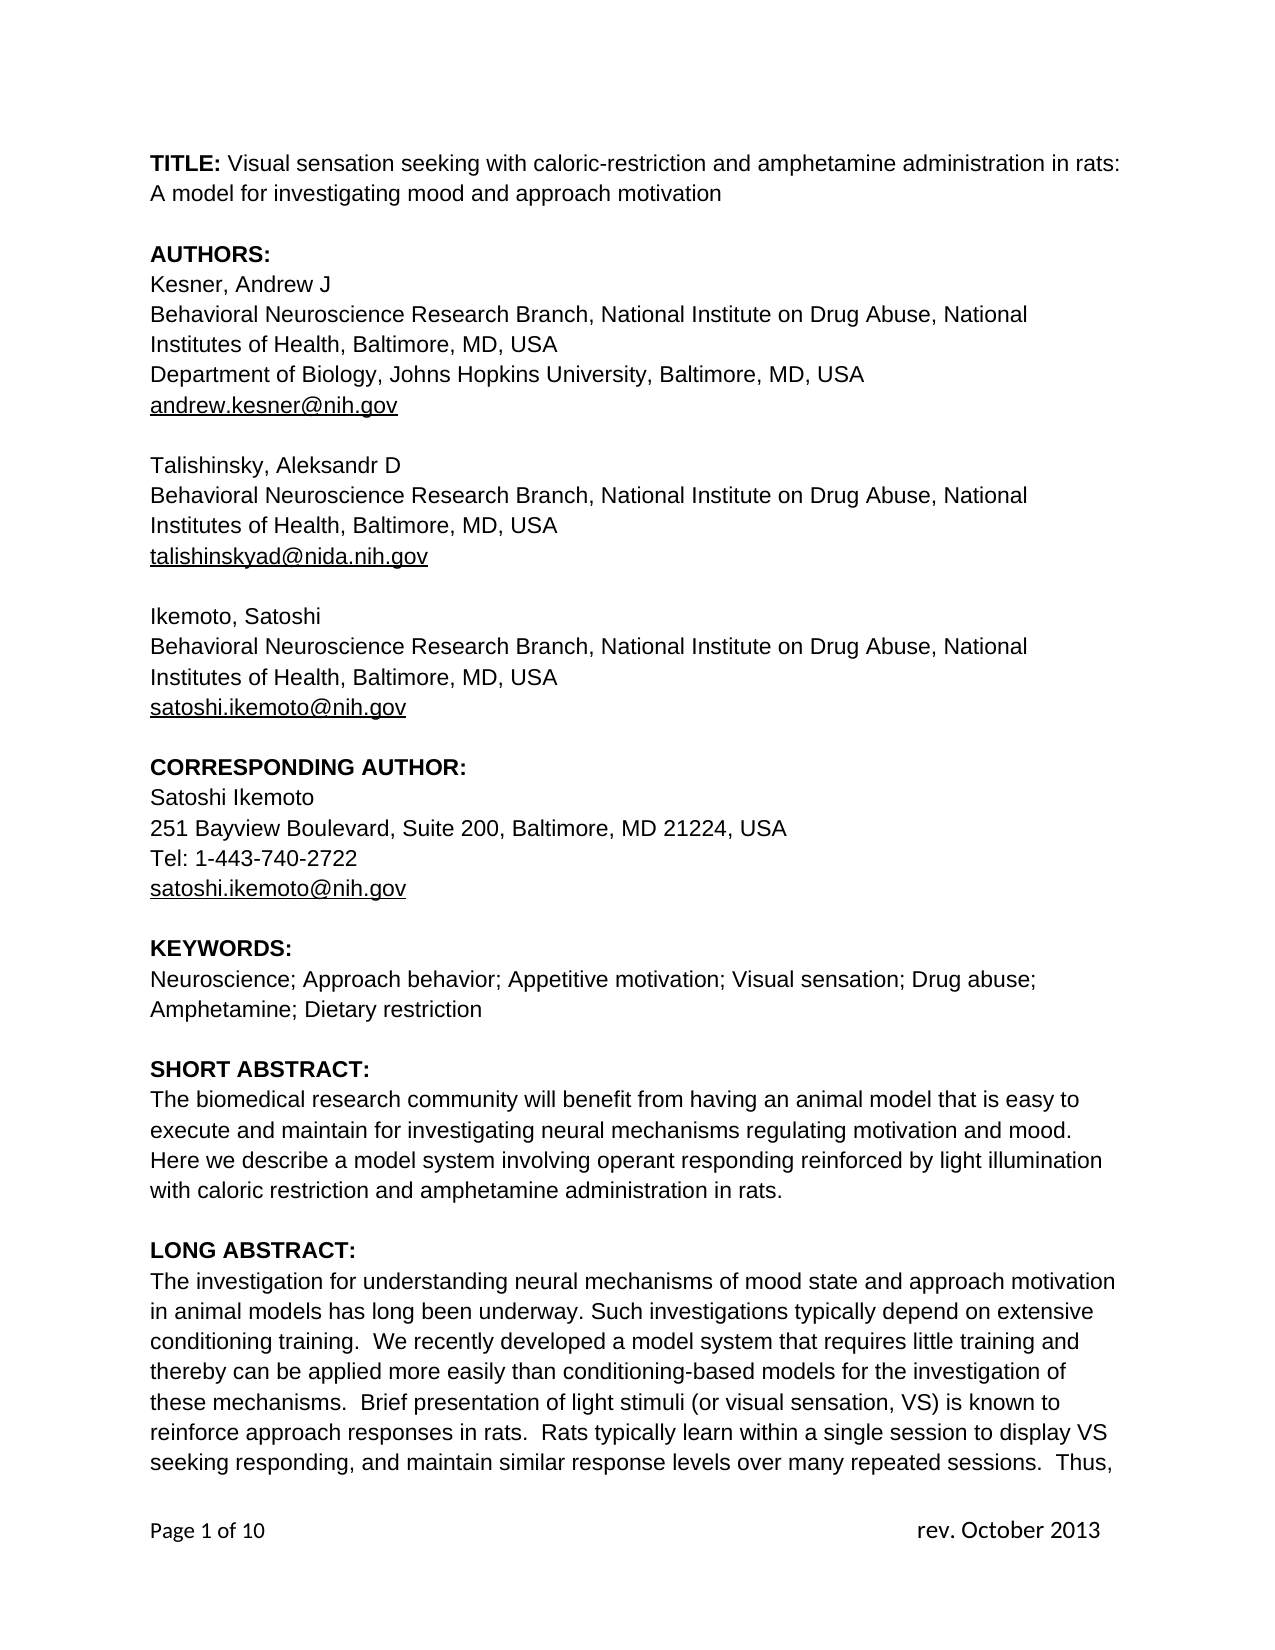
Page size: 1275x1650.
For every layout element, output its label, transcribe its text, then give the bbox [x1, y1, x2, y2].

text The biomedical research community will benefit from having an animal model that is easy to execute and maintain for investigating neural mechanisms regulating motivation and mood. Here we describe a model system involving operant responding reinforced by light illumination with caloric restriction and amphetamine administration in rats. [150, 1086, 1125, 1203]
text satoshi.ikemoto@nih.gov [150, 875, 1125, 901]
text 251 Bayview Boulevard, Suite 200, Baltimore, MD 21224, USA [150, 814, 1125, 841]
text satoshi.ikemoto@nih.gov [150, 694, 1125, 720]
text Neuroscience; Approach behavior; Appetitive motivation; Visual sensation; Drug abuse; Amphetamine; Dietary restriction [150, 966, 1125, 1022]
text Department of Biology, Johns Hopkins University, Baltimore, MD, USA [150, 361, 1125, 388]
text KEYWORDS: [150, 935, 1125, 962]
text Behavioral Neuroscience Research Branch, National Institute on Drug Abuse, National Institutes of Health, Baltimore, MD, USA [150, 482, 1125, 539]
text SHORT ABSTRACT: [150, 1056, 1125, 1083]
text Ikemoto, Satoshi [150, 603, 1125, 629]
text Satoshi Ikemoto [150, 784, 1125, 811]
text andrew.kesner@nih.gov [150, 392, 1125, 418]
text CORRESPONDING AUTHOR: [150, 754, 1125, 781]
text Kesner, Andrew J [150, 271, 1125, 297]
text Tel: 1-443-740-2722 [150, 845, 1125, 871]
text Talishinsky, Aleksandr D [150, 452, 1125, 478]
text talishinskyad@nida.nih.gov [150, 543, 1125, 569]
text AUTHORS: [150, 241, 1125, 267]
text Behavioral Neuroscience Research Branch, National Institute on Drug Abuse, National Institutes of Health, Baltimore, MD, USA [150, 301, 1125, 358]
text TITLE: Visual sensation seeking with caloric-restriction and amphetamine administration in rats: A model for investigating mood and approach motivation [150, 150, 1125, 207]
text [150, 1268, 1125, 1475]
text Behavioral Neuroscience Research Branch, National Institute on Drug Abuse, National Institutes of Health, Baltimore, MD, USA [150, 633, 1125, 690]
text LONG ABSTRACT: [150, 1237, 1125, 1264]
